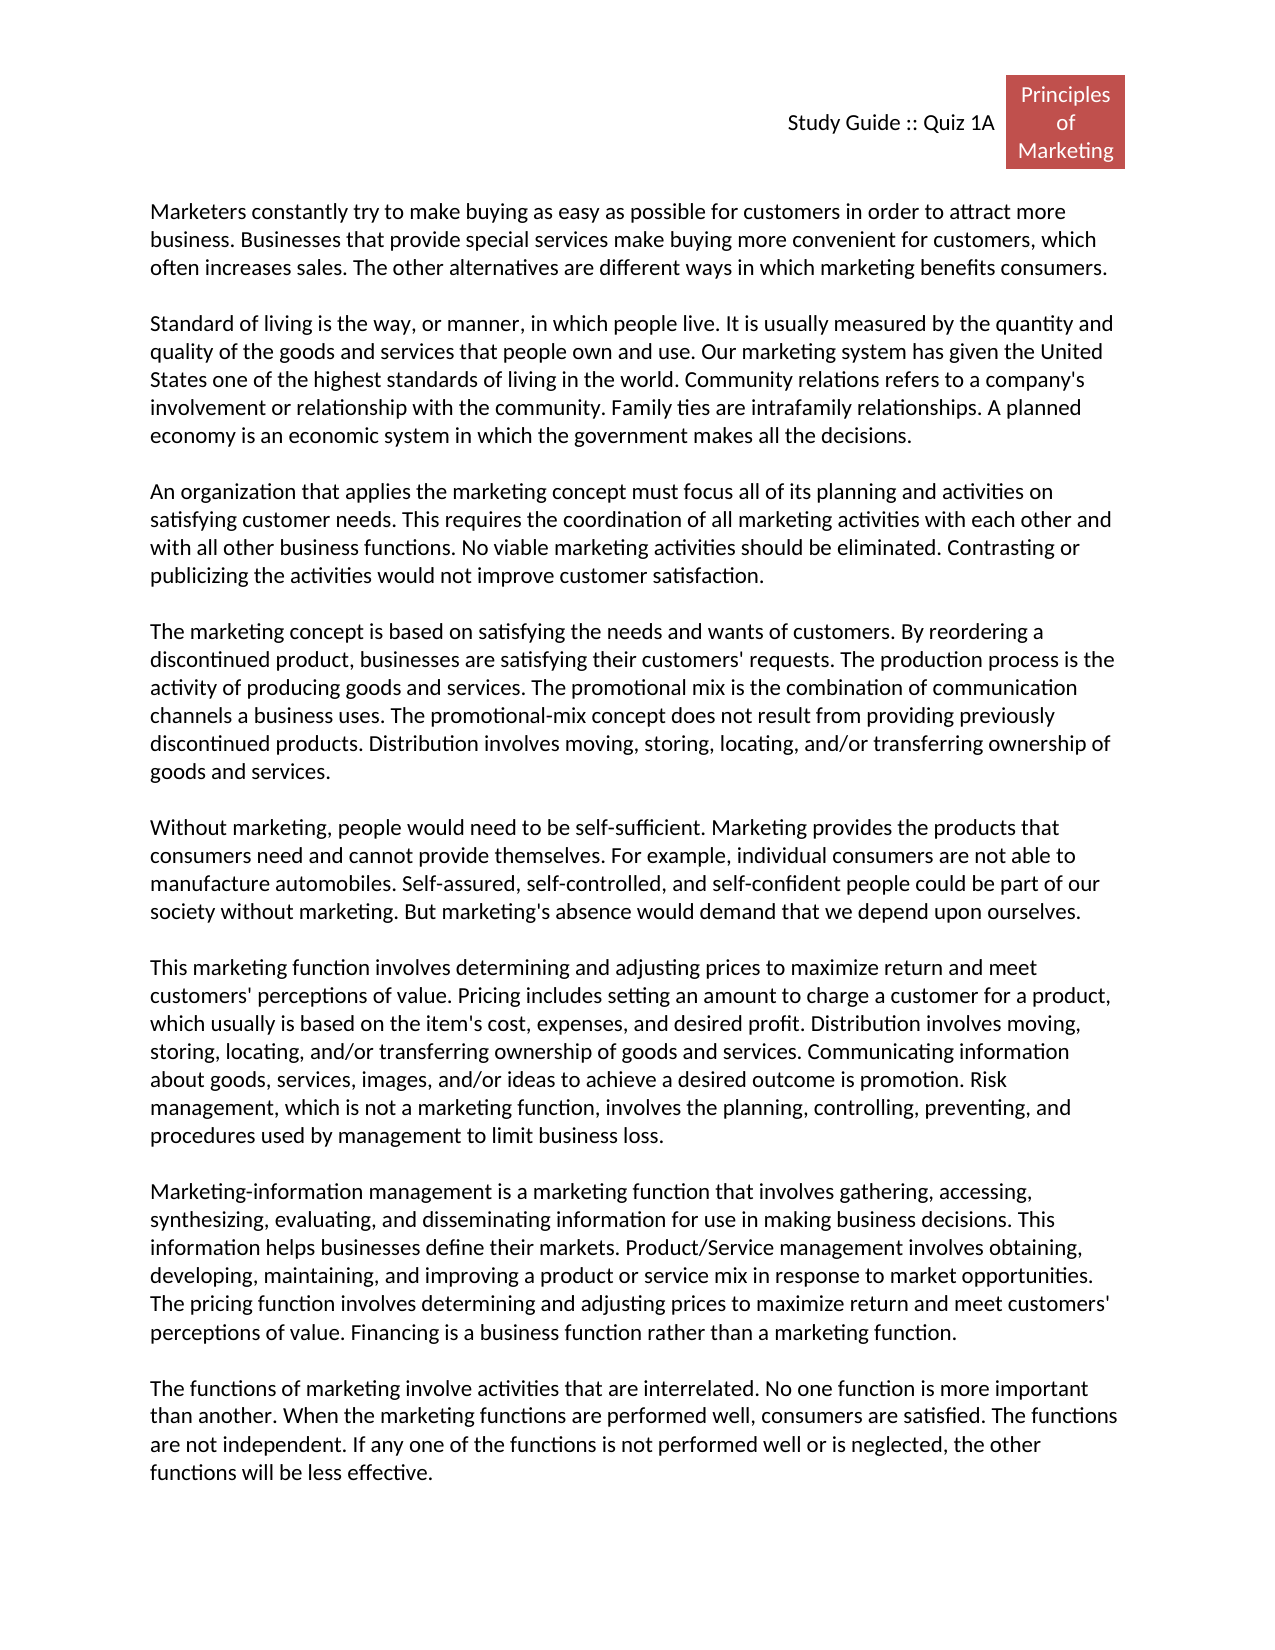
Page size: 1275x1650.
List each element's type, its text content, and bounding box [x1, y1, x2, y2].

text The marketing concept is based on satisfying the needs and wants of customers. By reordering a discontinued product, businesses are satisfying their customers' requests. The production process is the activity of producing goods and services. The promotional mix is the combination of communication channels a business uses. The promotional-mix concept does not result from providing previously discontinued products. Distribution involves moving, storing, locating, and/or transferring ownership of goods and services. [150, 617, 1125, 785]
text Without marketing, people would need to be self-sufficient. Marketing provides the products that consumers need and cannot provide themselves. For example, individual consumers are not able to manufacture automobiles. Self-assured, self-controlled, and self-confident people could be part of our society without marketing. But marketing's absence would demand that we depend upon ourselves. [150, 813, 1125, 925]
text An organization that applies the marketing concept must focus all of its planning and activities on satisfying customer needs. This requires the coordination of all marketing activities with each other and with all other business functions. No viable marketing activities should be eliminated. Contrasting or publicizing the activities would not improve customer satisfaction. [150, 477, 1125, 589]
text Marketing-information management is a marketing function that involves gathering, accessing, synthesizing, evaluating, and disseminating information for use in making business decisions. This information helps businesses define their markets. Product/Service management involves obtaining, developing, maintaining, and improving a product or service mix in response to market opportunities. The pricing function involves determining and adjusting prices to maximize return and meet customers' perceptions of value. Financing is a business function rather than a marketing function. [150, 1177, 1125, 1346]
text Marketers constantly try to make buying as easy as possible for customers in order to attract more business. Businesses that provide special services make buying more convenient for customers, which often increases sales. The other alternatives are different ways in which marketing benefits consumers. [150, 197, 1125, 281]
text The functions of marketing involve activities that are interrelated. No one function is more important than another. When the marketing functions are performed well, consumers are satisfied. The functions are not independent. If any one of the functions is not performed well or is neglected, the other functions will be less effective. [150, 1374, 1125, 1486]
text This marketing function involves determining and adjusting prices to maximize return and meet customers' perceptions of value. Pricing includes setting an amount to charge a customer for a product, which usually is based on the item's cost, expenses, and desired profit. Distribution involves moving, storing, locating, and/or transferring ownership of goods and services. Communicating information about goods, services, images, and/or ideas to achieve a desired outcome is promotion. Risk management, which is not a marketing function, involves the planning, controlling, preventing, and procedures used by management to limit business loss. [150, 953, 1125, 1149]
text Standard of living is the way, or manner, in which people live. It is usually measured by the quantity and quality of the goods and services that people own and use. Our marketing system has given the one of the highest standards of living in the world. Community relations refers to a company's involvement or relationship with the community. Family ties are intrafamily relationships. A planned economy is an economic system in which the government makes all the decisions. [150, 309, 1125, 449]
